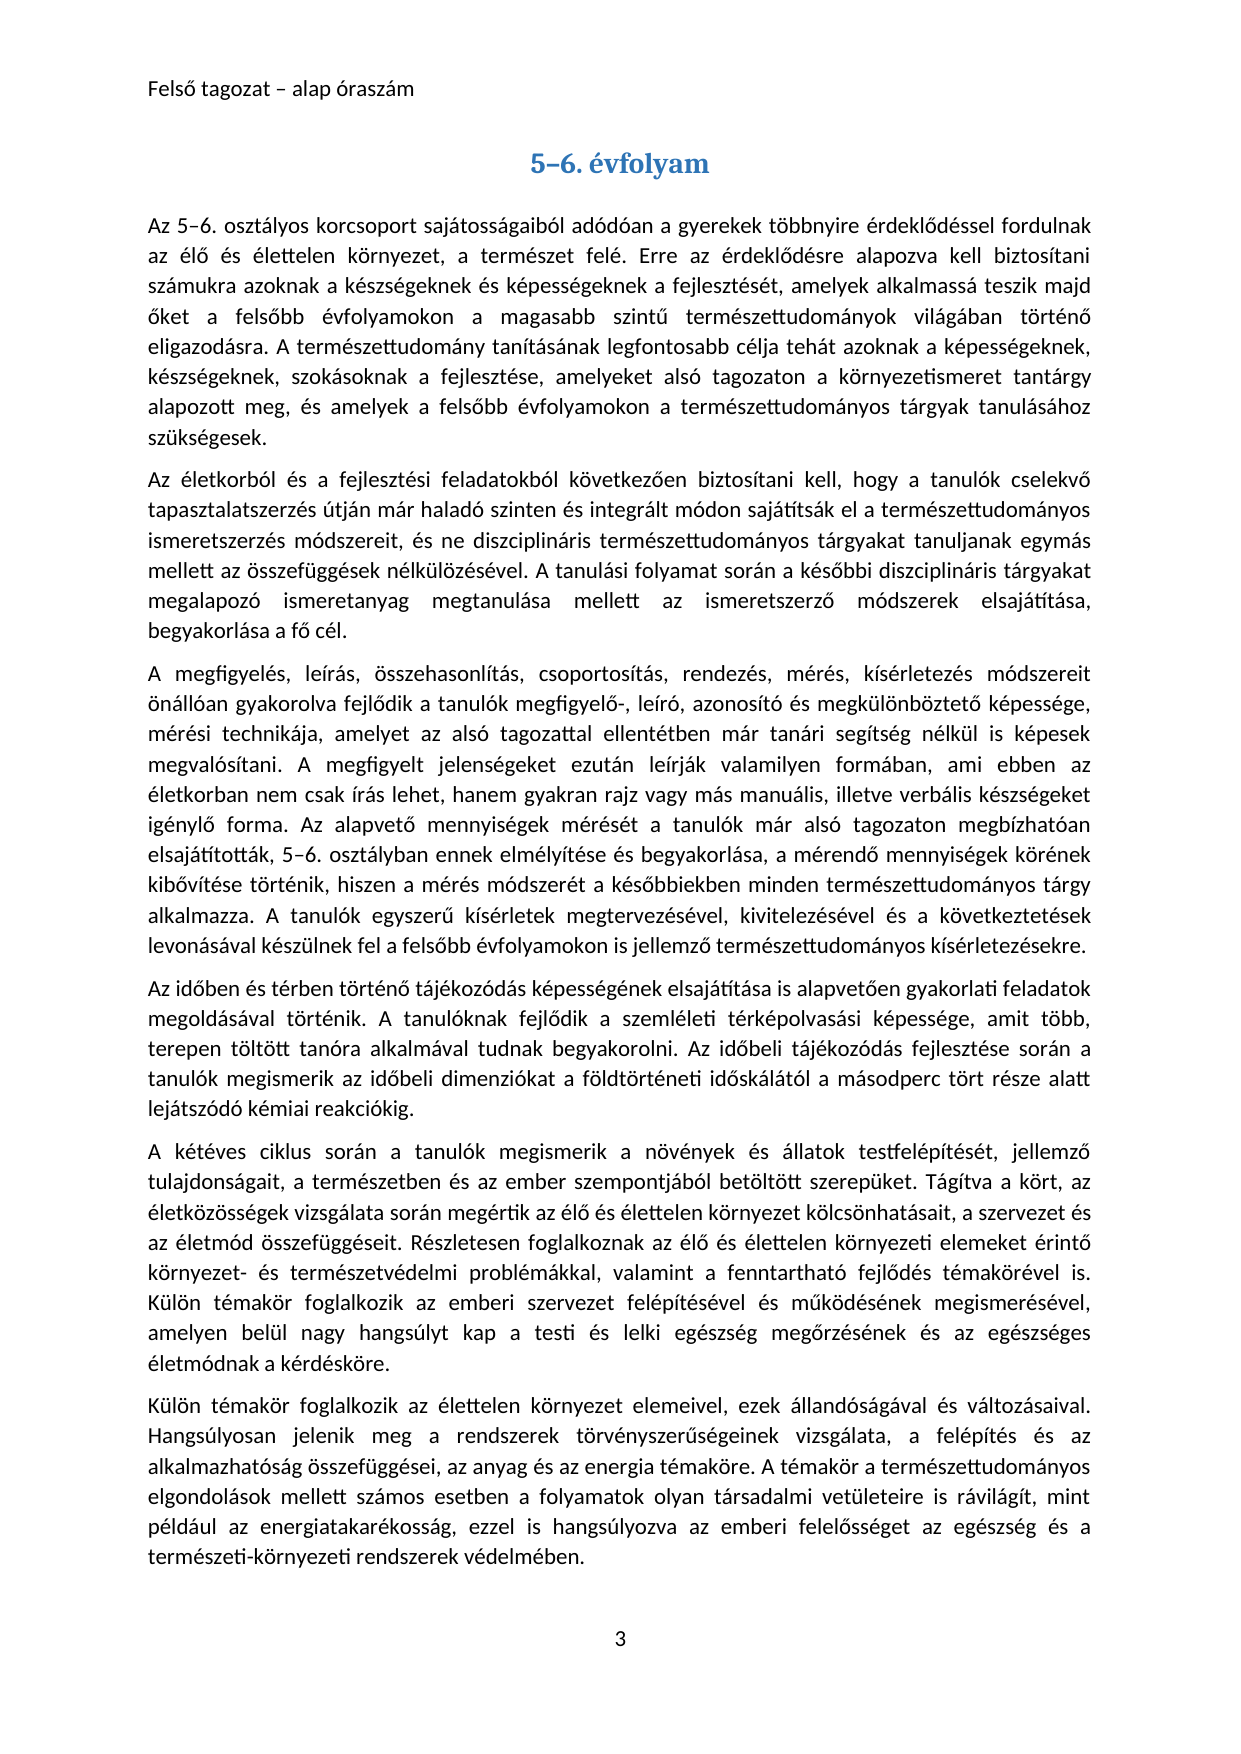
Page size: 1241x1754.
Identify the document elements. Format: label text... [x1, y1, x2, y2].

text Az időben és térben történő tájékozódás képességének elsajátítása is alapvetően gyakorlati feladatok megoldásával történik. A tanulóknak fejlődik a szemléleti térképolvasási képessége, amit több, terepen töltött tanóra alkalmával tudnak begyakorolni. Az időbeli tájékozódás fejlesztése során a tanulók megismerik az időbeli dimenziókat a földtörténeti időskálától a másodperc tört része alatt lejátszódó kémiai reakciókig. [148, 974, 1092, 1123]
text A megfigyelés, leírás, összehasonlítás, csoportosítás, rendezés, mérés, kísérletezés módszereit önállóan gyakorolva fejlődik a tanulók megfigyelő-, leíró, azonosító és megkülönböztető képessége, mérési technikája, amelyet az alsó tagozattal ellentétben már tanári segítség nélkül is képesek megvalósítani. A megfigyelt jelenségeket ezután leírják valamilyen formában, ami ebben az életkorban nem csak írás lehet, hanem gyakran rajz vagy más manuális, illetve verbális készségeket igénylő forma. Az alapvető mennyiségek mérését a tanulók már alsó tagozaton megbízhatóan elsajátították, 5–6. osztályban ennek elmélyítése és begyakorlása, a mérendő mennyiségek körének kibővítése történik, hiszen a mérés módszerét a későbbiekben minden természettudományos tárgy alkalmazza. A tanulók egyszerű kísérletek megtervezésével, kivitelezésével és a következtetések levonásával készülnek fel a felsőbb évfolyamokon is jellemző természettudományos kísérletezésekre. [148, 659, 1092, 959]
text Az életkorból és a fejlesztési feladatokból következően biztosítani kell, hogy a tanulók cselekvő tapasztalatszerzés útján már haladó szinten és integrált módon sajátítsák el a természettudományos ismeretszerzés módszereit, és ne diszciplináris természettudományos tárgyakat tanuljanak egymás mellett az összefüggések nélkülözésével. A tanulási folyamat során a későbbi diszciplináris tárgyakat megalapozó ismeretanyag megtanulása mellett az ismeretszerző módszerek elsajátítása, begyakorlása a fő cél. [148, 465, 1092, 644]
text Külön témakör foglalkozik az élettelen környezet elemeivel, ezek állandóságával és változásaival. Hangsúlyosan jelenik meg a rendszerek törvényszerűségeinek vizsgálata, a felépítés és az alkalmazhatóság összefüggései, az anyag és az energia témaköre. A témakör a természettudományos elgondolások mellett számos esetben a folyamatok olyan társadalmi vetületeire is rávilágít, mint például az energiatakarékosság, ezzel is hangsúlyozva az emberi felelősséget az egészség és a természeti-környezeti rendszerek védelmében. [148, 1391, 1092, 1571]
text A kétéves ciklus során a tanulók megismerik a növények és állatok testfelépítését, jellemző tulajdonságait, a természetben és az ember szempontjából betöltött szerepüket. Tágítva a kört, az életközösségek vizsgálata során megértik az élő és élettelen környezet kölcsönhatásait, a szervezet és az életmód összefüggéseit. Részletesen foglalkoznak az élő és élettelen környezeti elemeket érintő környezet- és természetvédelmi problémákkal, valamint a fenntartható fejlődés témakörével is. Külön témakör foglalkozik az emberi szervezet felépítésével és működésének megismerésével, amelyen belül nagy hangsúlyt kap a testi és lelki egészség megőrzésének és az egészséges életmódnak a kérdésköre. [148, 1137, 1092, 1377]
text Az 5–6. osztályos korcsoport sajátosságaiból adódóan a gyerekek többnyire érdeklődéssel fordulnak az élő és élettelen környezet, a természet felé. Erre az érdeklődésre alapozva kell biztosítani számukra azoknak a készségeknek és képességeknek a fejlesztését, amelyek alkalmassá teszik majd őket a felsőbb évfolyamokon a magasabb szintű természettudományok világában történő eligazodásra. A természettudomány tanításának legfontosabb célja tehát azoknak a képességeknek, készségeknek, szokásoknak a fejlesztése, amelyeket alsó tagozaton a környezetismeret tantárgy alapozott meg, és amelyek a felsőbb évfolyamokon a természettudományos tárgyak tanulásához szükségesek. [148, 211, 1092, 451]
subtitle 5–6. évfolyam [148, 148, 1092, 181]
